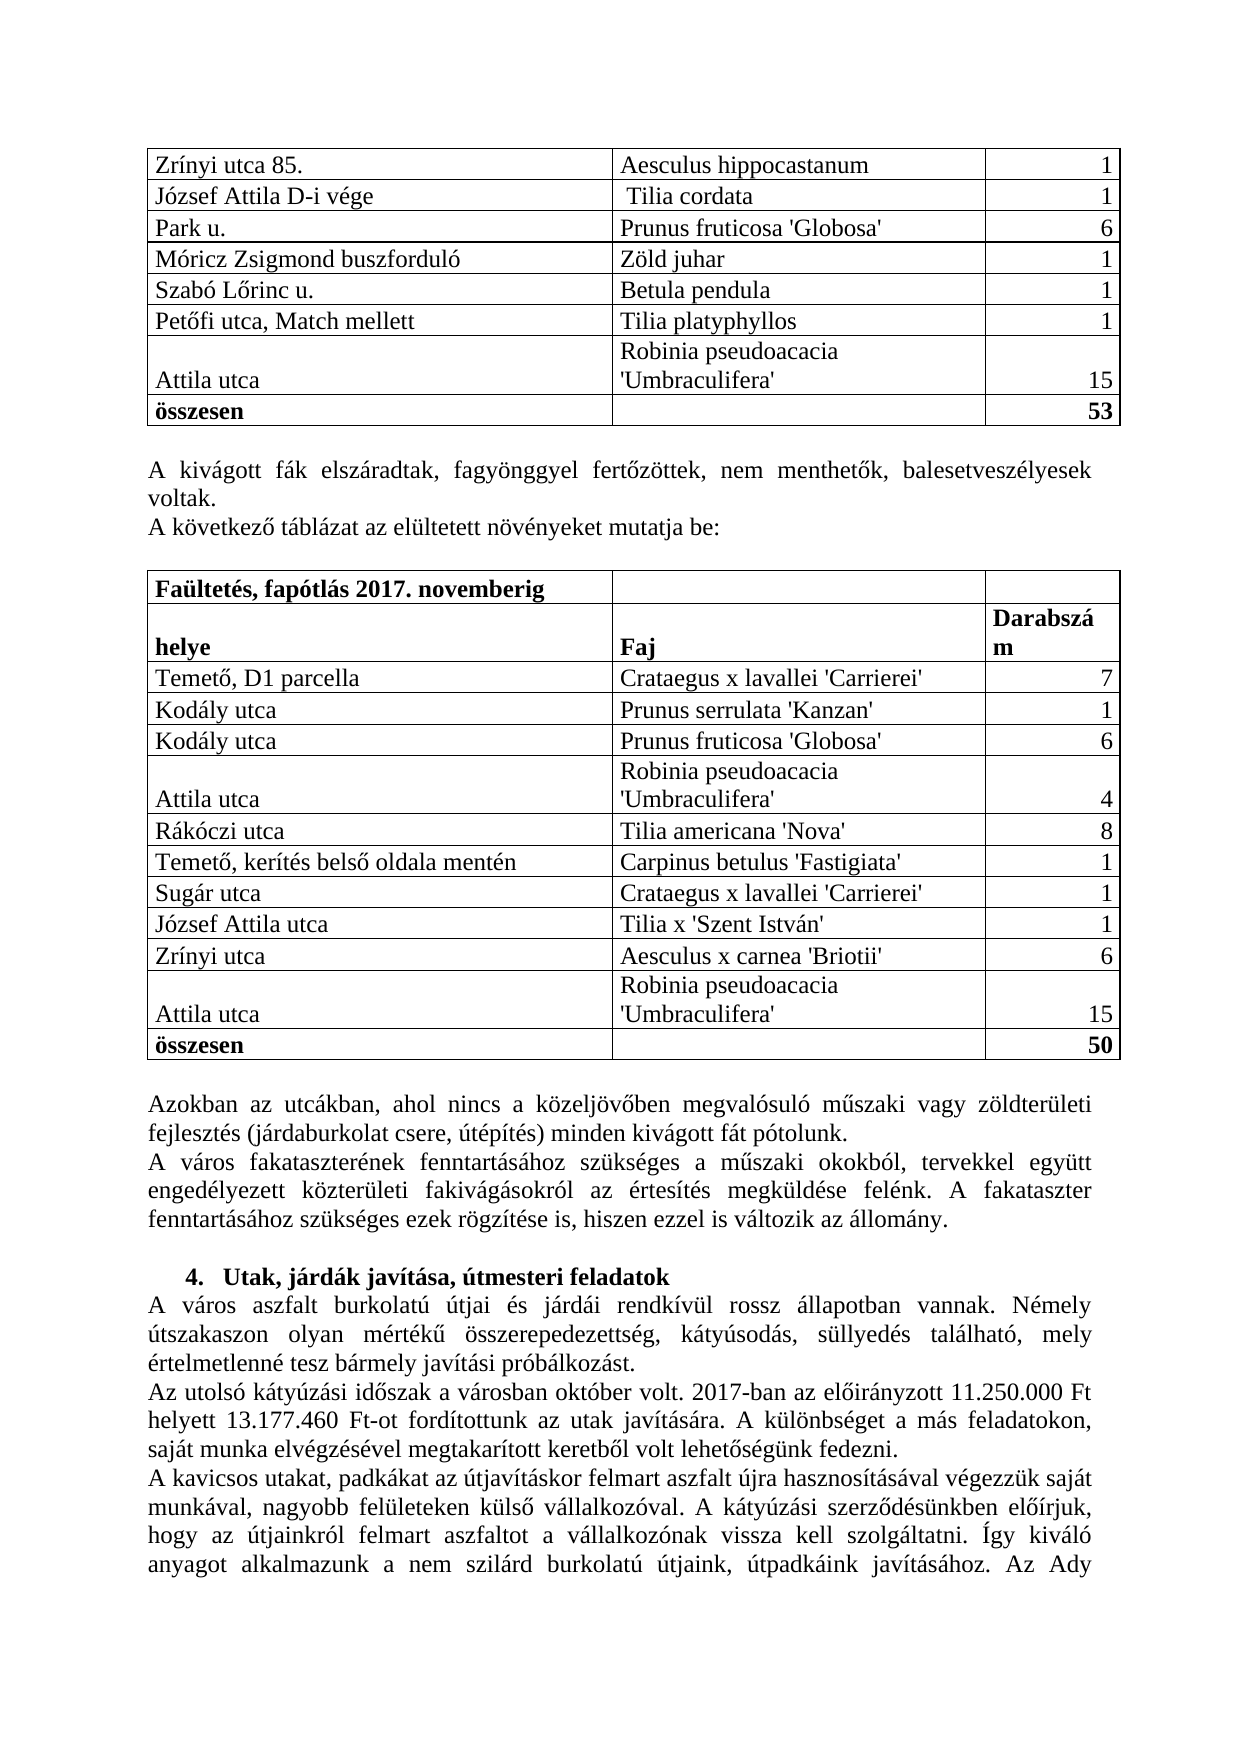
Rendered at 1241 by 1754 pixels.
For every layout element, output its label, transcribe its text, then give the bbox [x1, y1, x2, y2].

table_cell 6 [986, 725, 1119, 755]
table_cell 4 [986, 756, 1119, 813]
table_cell Zöld juhar [613, 243, 985, 273]
table_cell 15 [986, 336, 1119, 394]
table_cell Robinia pseudoacacia 'Umbraculifera' [613, 971, 985, 1028]
table_cell 1 [986, 305, 1119, 335]
text A kivágott fák elszáradtak, fagyönggyel fertőzöttek, nem menthetők, balesetveszélyesek voltak. [148, 455, 1093, 512]
text Az utolsó kátyúzási időszak a városban október volt. 2017-ban az előirányzott 11.250.000 Ft helyett 13.177.460 Ft-ot fordítottunk az utak javítására. A különbséget a más feladatokon, saját munka elvégzésével megtakarított keretből volt lehetőségünk fedezni. [148, 1377, 1093, 1463]
table_cell 7 [986, 662, 1119, 692]
table_cell Attila utca [148, 971, 612, 1028]
table_cell József Attila utca [148, 908, 612, 938]
table_cell Móricz Zsigmond buszforduló [148, 243, 612, 273]
table_cell 15 [986, 971, 1119, 1028]
list Utak, járdák javítása, útmesteri feladatok [185, 1262, 1093, 1290]
table_cell Prunus fruticosa 'Globosa' [613, 211, 985, 241]
table_cell Carpinus betulus 'Fastigiata' [613, 846, 985, 876]
text A város fakataszterének fenntartásához szükséges a műszaki okokból, tervekkel együtt engedélyezett közterületi fakivágásokról az értesítés megküldése felénk. A fakataszter fenntartásához szükséges ezek rögzítése is, hiszen ezzel is változik az állomány. [148, 1147, 1093, 1233]
table_header [613, 571, 985, 602]
text Azokban az utcákban, ahol nincs a közeljövőben megvalósuló műszaki vagy zöldterületi fejlesztés (járdaburkolat csere, útépítés) minden kivágott fát pótolunk. [148, 1089, 1093, 1147]
table_cell Attila utca [148, 756, 612, 813]
table_cell 8 [986, 814, 1119, 844]
table_cell Prunus fruticosa 'Globosa' [613, 725, 985, 755]
table_cell Tilia cordata [613, 180, 985, 210]
table_cell Zrínyi utca [148, 939, 612, 969]
table_cell összesen [148, 395, 612, 425]
table_cell [613, 1029, 985, 1059]
table_cell 6 [986, 211, 1119, 241]
table_cell 53 [986, 395, 1119, 425]
table_cell Rákóczi utca [148, 814, 612, 844]
table_cell Sugár utca [148, 877, 612, 907]
table_cell Attila utca [148, 336, 612, 394]
table_cell Darabszám [986, 604, 1119, 661]
table_cell 1 [986, 877, 1119, 907]
table_cell József Attila D-i vége [148, 180, 612, 210]
table_cell Aesculus hippocastanum [613, 149, 985, 179]
table_header Faültetés, fapótlás 2017. novemberig [148, 571, 612, 602]
table_cell Petőfi utca, Match mellett [148, 305, 612, 335]
table_cell Tilia platyphyllos [613, 305, 985, 335]
table_cell 1 [986, 243, 1119, 273]
table_cell Tilia x 'Szent István' [613, 908, 985, 938]
table_cell 1 [986, 180, 1119, 210]
table_cell Faj [613, 604, 985, 661]
table_cell 1 [986, 846, 1119, 876]
table_cell Tilia americana 'Nova' [613, 814, 985, 844]
table_cell Kodály utca [148, 725, 612, 755]
table_cell helye [148, 604, 612, 661]
table_header [986, 571, 1119, 602]
table_cell Crataegus x lavallei 'Carrierei' [613, 877, 985, 907]
table_cell Crataegus x lavallei 'Carrierei' [613, 662, 985, 692]
table_cell Park u. [148, 211, 612, 241]
table_cell Prunus serrulata 'Kanzan' [613, 693, 985, 723]
table_cell [613, 395, 985, 425]
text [148, 1463, 1093, 1578]
table_cell 1 [986, 908, 1119, 938]
text A város aszfalt burkolatú útjai és járdái rendkívül rossz állapotban vannak. Némely útszakaszon olyan mértékű összerepedezettség, kátyúsodás, süllyedés található, mely értelmetlenné tesz bármely javítási próbálkozást. [148, 1290, 1093, 1377]
table_cell összesen [148, 1029, 612, 1059]
table_cell 50 [986, 1029, 1119, 1059]
table_cell Szabó Lőrinc u. [148, 274, 612, 304]
table_cell 1 [986, 274, 1119, 304]
table_cell 6 [986, 939, 1119, 969]
table_cell Betula pendula [613, 274, 985, 304]
table_cell 1 [986, 693, 1119, 723]
table_cell Aesculus x carnea 'Briotii' [613, 939, 985, 969]
table_cell Robinia pseudoacacia 'Umbraculifera' [613, 336, 985, 394]
table_cell Zrínyi utca 85. [148, 149, 612, 179]
table_cell Temető, kerítés belső oldala mentén [148, 846, 612, 876]
table_cell Temető, D1 parcella [148, 662, 612, 692]
table_cell Robinia pseudoacacia 'Umbraculifera' [613, 756, 985, 813]
table_cell 1 [986, 149, 1119, 179]
table_cell Kodály utca [148, 693, 612, 723]
text A következő táblázat az elültetett növényeket mutatja be: [148, 512, 1093, 541]
